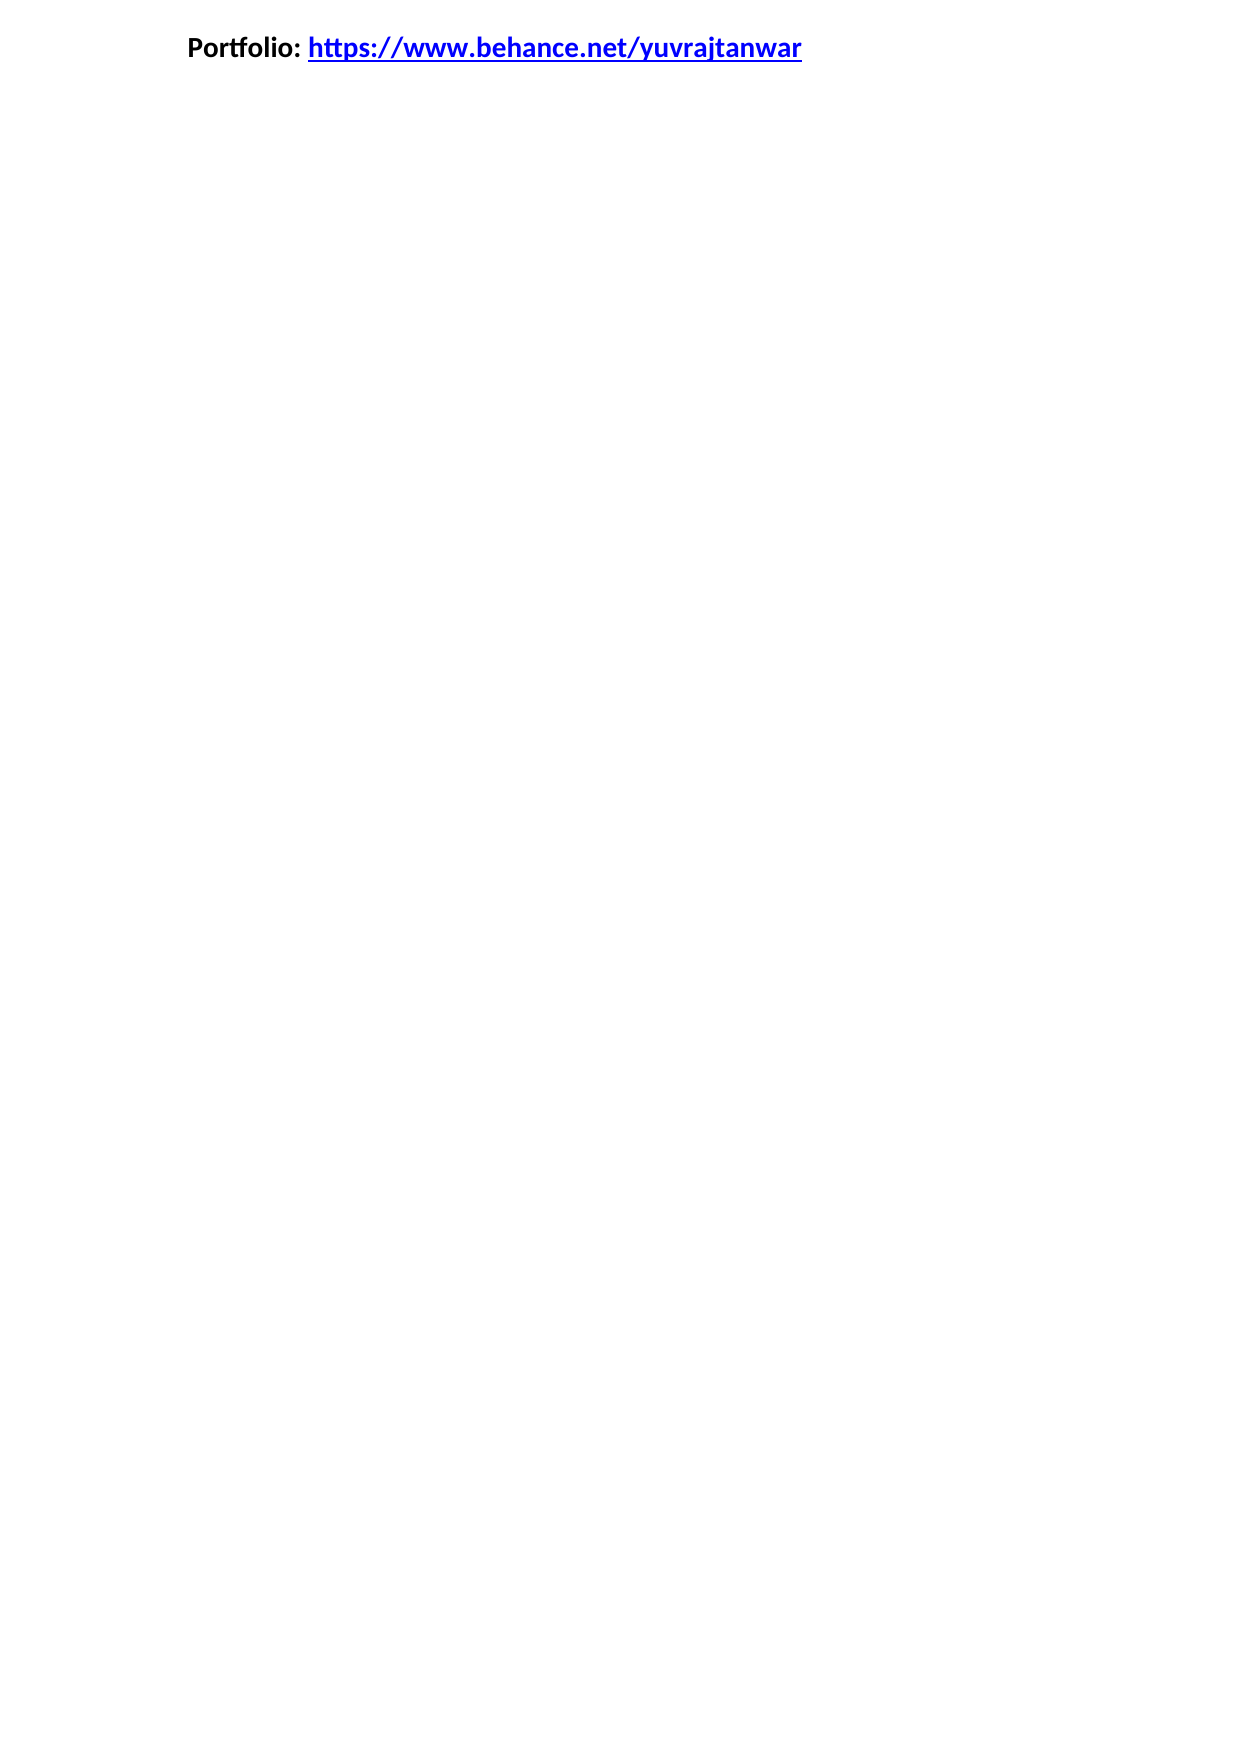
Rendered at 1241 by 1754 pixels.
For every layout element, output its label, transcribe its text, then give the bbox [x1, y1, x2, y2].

text Portfolio: https://www.behance.net/yuvrajtanwar [187, 29, 1053, 65]
